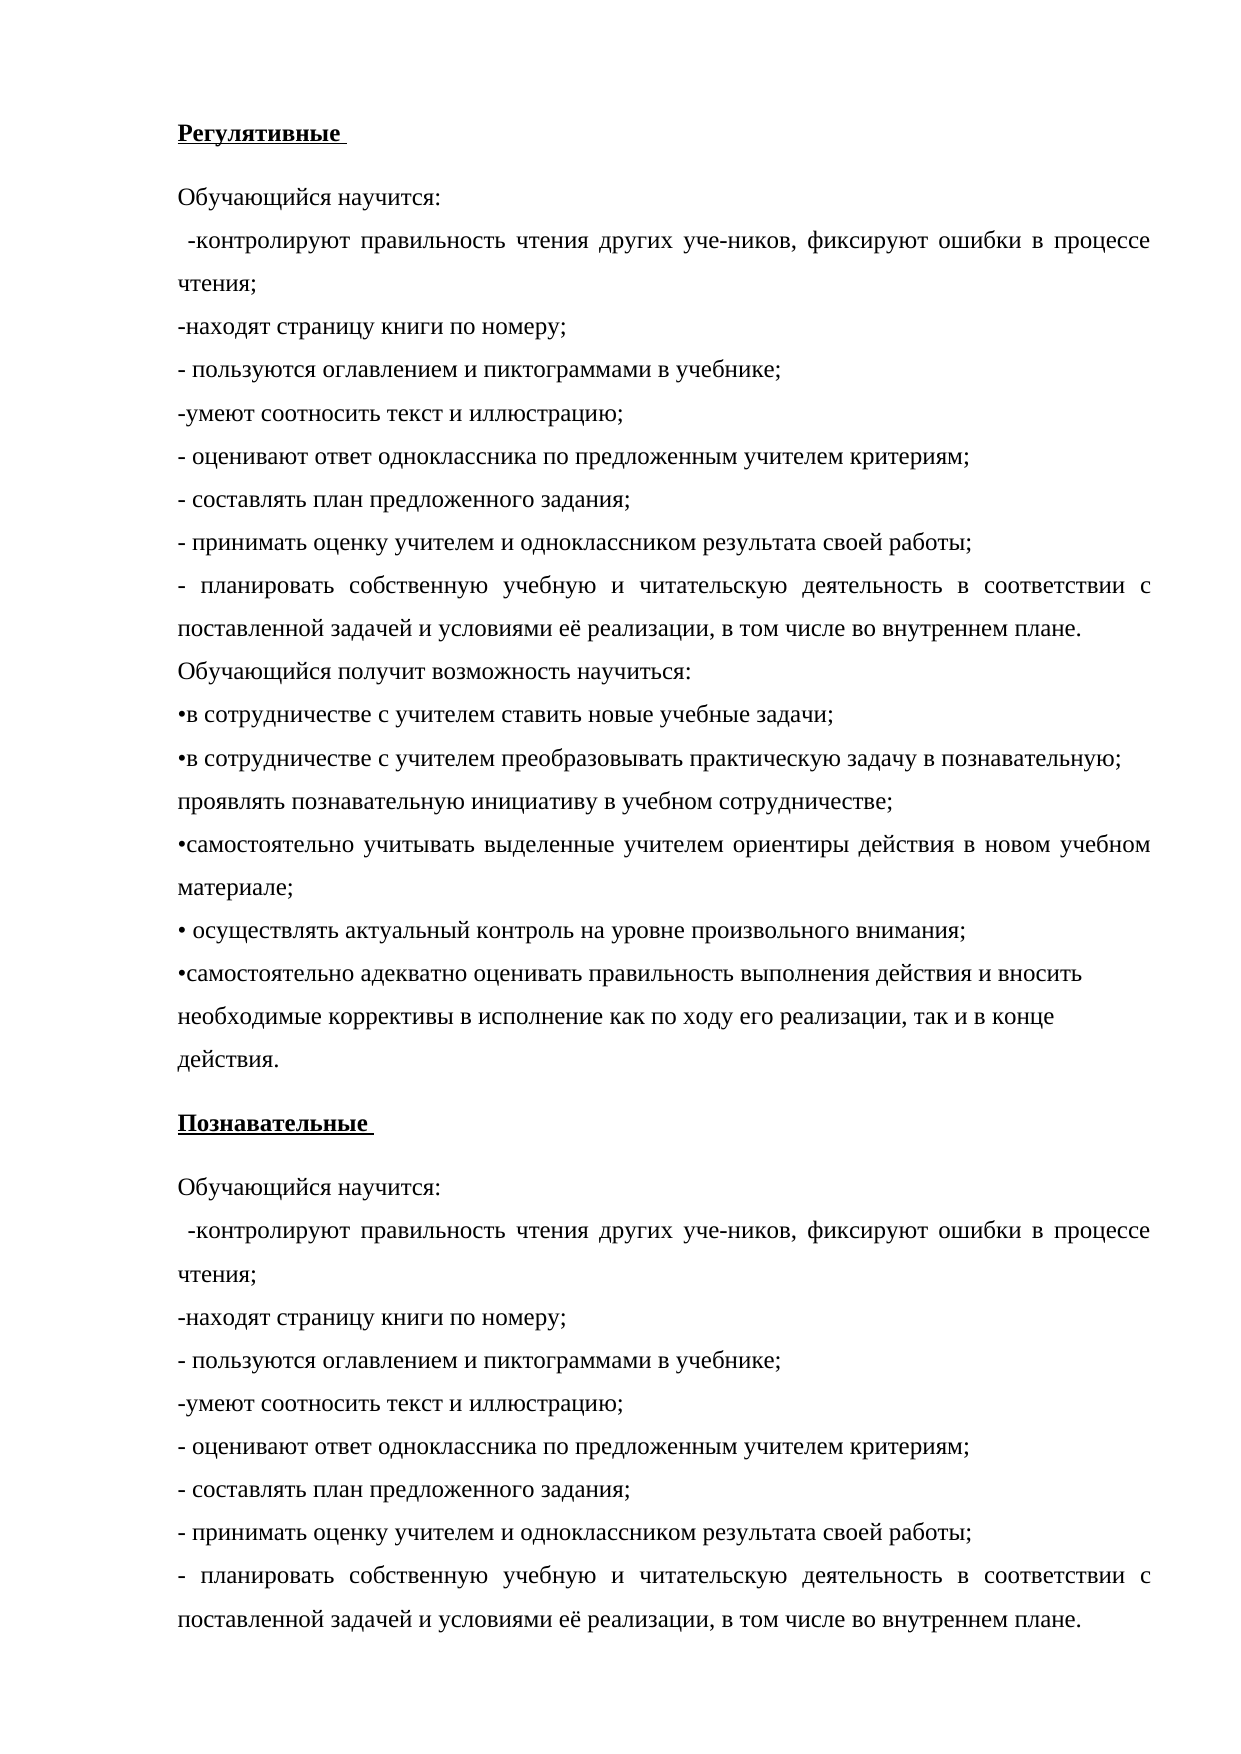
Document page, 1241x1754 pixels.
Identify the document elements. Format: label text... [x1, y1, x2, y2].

text Обучающийся научится: [177, 1172, 1152, 1201]
text - принимать оценку учителем и одноклассником результата своей работы; [177, 527, 1152, 556]
text • осуществлять актуальный контроль на уровне произвольного внимания; [177, 915, 1152, 944]
text - пользуются оглавлением и пиктограммами в учебнике; [177, 1345, 1152, 1374]
text •самостоятельно адекватно оценивать правильность выполнения действия и вносить необходимые коррективы в исполнение как по ходу его реализации, так и в конце действия. [177, 958, 1152, 1073]
text Обучающийся получит возможность научиться: [177, 656, 1152, 685]
text •в сотрудничестве с учителем преобразовывать практическую задачу в познавательную; [177, 743, 1152, 771]
text - пользуются оглавлением и пиктограммами в учебнике; [177, 354, 1152, 383]
text - принимать оценку учителем и одноклассником результата своей работы; [177, 1517, 1152, 1546]
text - планировать собственную учебную и читательскую деятельность в соответствии с поставленной задачей и условиями её реализации, в том числе во внутреннем плане. [177, 1561, 1152, 1632]
text проявлять познавательную инициативу в учебном сотрудничестве; [177, 786, 1152, 814]
text - составлять план предложенного задания; [177, 1474, 1152, 1503]
text -контролируют правильность чтения других уче-ников, фиксируют ошибки в процессе чтения; [177, 1216, 1152, 1287]
text -умеют соотносить текст и иллюстрацию; [177, 1388, 1152, 1417]
text -находят страницу книги по номеру; [177, 1302, 1152, 1331]
text •самостоятельно учитывать выделенные учителем ориентиры действия в новом учебном материале; [177, 829, 1152, 901]
text Обучающийся научится: [177, 182, 1152, 211]
text Познавательные [177, 1108, 1152, 1137]
text Регулятивные [177, 118, 1152, 147]
text - составлять план предложенного задания; [177, 484, 1152, 513]
text -умеют соотносить текст и иллюстрацию; [177, 398, 1152, 426]
text -находят страницу книги по номеру; [177, 311, 1152, 340]
text - оценивают ответ одноклассника по предложенным учителем критериям; [177, 1431, 1152, 1460]
text -контролируют правильность чтения других уче-ников, фиксируют ошибки в процессе чтения; [177, 225, 1152, 297]
text - планировать собственную учебную и читательскую деятельность в соответствии с поставленной задачей и условиями её реализации, в том числе во внутреннем плане. [177, 570, 1152, 642]
text •в сотрудничестве с учителем ставить новые учебные задачи; [177, 699, 1152, 728]
text - оценивают ответ одноклассника по предложенным учителем критериям; [177, 441, 1152, 469]
